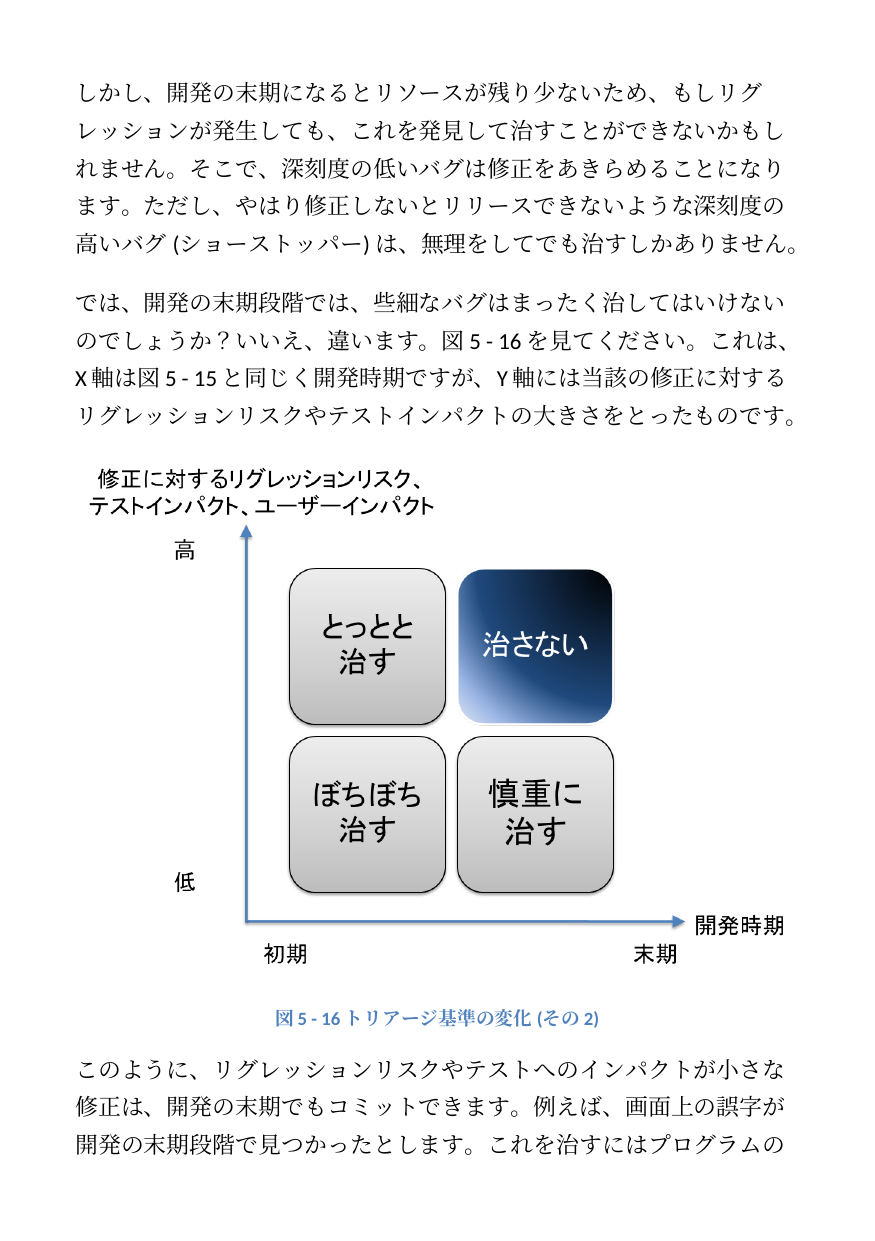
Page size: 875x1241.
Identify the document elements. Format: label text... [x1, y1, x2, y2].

picture [75, 457, 799, 979]
text 図5 - 16 トリアージ基準の変化 (その2) [75, 1004, 799, 1031]
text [75, 1052, 799, 1160]
text しかし、開発の末期になるとリソースが残り少ないため、もしリグレッションが発生しても、これを発見して治すことができないかもしれません。そこで、深刻度の低いバグは修正をあきらめることになります。ただし、やはり修正しないとリリースできないような深刻度の高いバグ (ショーストッパー) は、無理をしてでも治すしかありません。 [75, 75, 799, 259]
text では、開発の末期段階では、些細なバグはまったく治してはいけないのでしょうか？いいえ、違います。図5 - 16を見てください。これは、X軸は図5 - 15と同じく開発時期ですが、Y軸には当該の修正に対するリグレッションリスクやテストインパクトの大きさをとったものです。 [75, 285, 799, 431]
